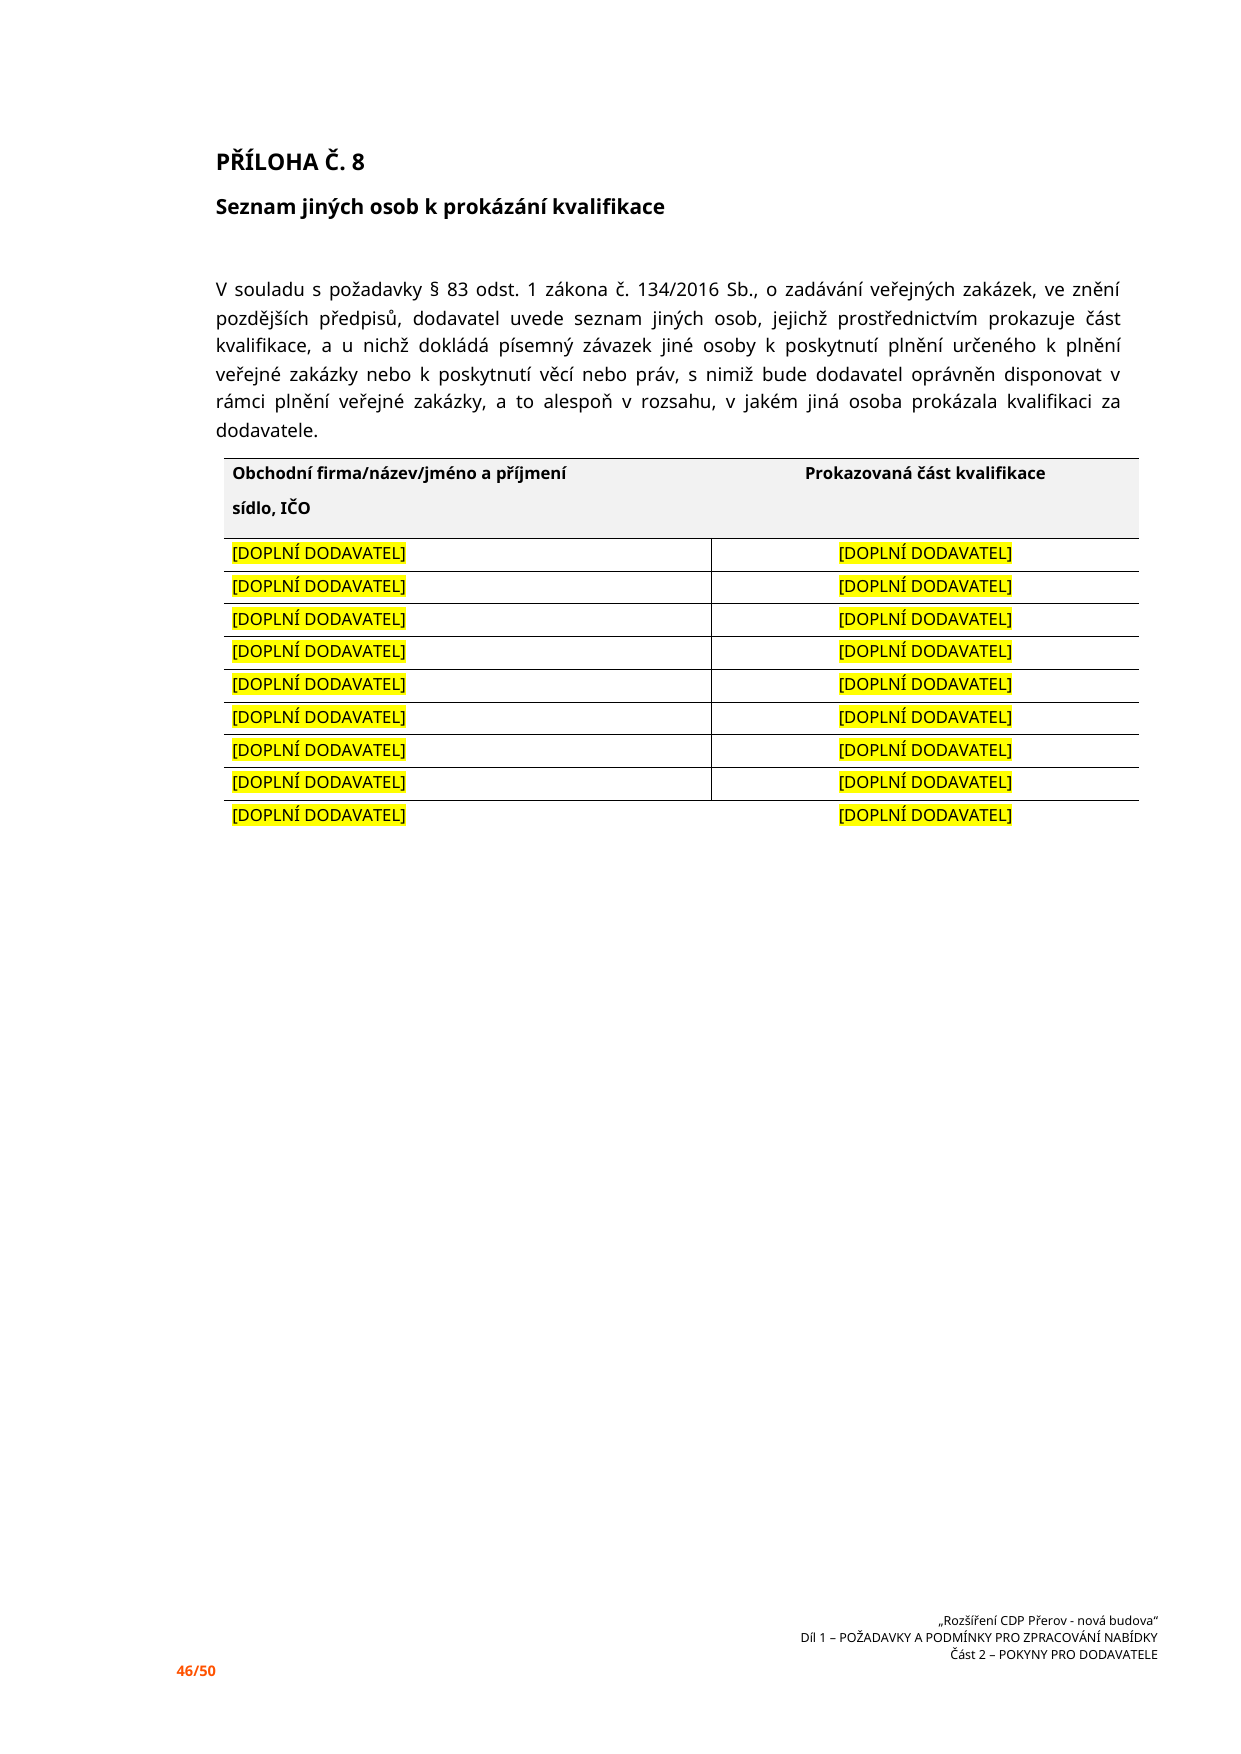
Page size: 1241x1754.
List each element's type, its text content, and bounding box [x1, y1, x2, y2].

table_cell [DOPLNÍ DODAVATEL] [712, 735, 1139, 767]
text Příloha č. 8 [216, 146, 1122, 177]
text V souladu s požadavky § 83 odst. 1 zákona č. 134/2016 Sb., o zadávání veřejných zakázek, ve znění pozdějších předpisů, dodavatel uvede seznam jiných osob, jejichž prostřednictvím prokazuje část kvalifikace, a u nichž dokládá písemný závazek jiné osoby k poskytnutí plnění určeného k plnění veřejné zakázky nebo k poskytnutí věcí nebo práv, s nimiž bude dodavatel oprávněn disponovat v rámci plnění veřejné zakázky, a to alespoň v rozsahu, v jakém jiná osoba prokázala kvalifikaci za dodavatele. [216, 277, 1122, 442]
table_header Prokazovaná část kvalifikace [711, 459, 1139, 538]
table_cell [DOPLNÍ DODAVATEL] [712, 572, 1139, 603]
table_cell [DOPLNÍ DODAVATEL] [224, 604, 711, 636]
table_cell [DOPLNÍ DODAVATEL] [712, 637, 1139, 669]
table_cell [DOPLNÍ DODAVATEL] [712, 604, 1139, 636]
table_cell [DOPLNÍ DODAVATEL] [712, 670, 1139, 701]
table_cell [DOPLNÍ DODAVATEL] [224, 703, 711, 734]
table_cell [DOPLNÍ DODAVATEL] [712, 703, 1139, 734]
table_cell [DOPLNÍ DODAVATEL] [224, 735, 711, 767]
table_cell [DOPLNÍ DODAVATEL] [224, 670, 711, 701]
table_cell [DOPLNÍ DODAVATEL] [712, 768, 1139, 799]
table_header Obchodní firma/název/jméno a příjmení sídlo, IČO [224, 459, 711, 538]
table_cell [DOPLNÍ DODAVATEL] [711, 801, 1139, 832]
table_cell [DOPLNÍ DODAVATEL] [224, 768, 711, 799]
table_cell [DOPLNÍ DODAVATEL] [224, 539, 711, 571]
table_cell [DOPLNÍ DODAVATEL] [224, 572, 711, 603]
table_cell [DOPLNÍ DODAVATEL] [224, 801, 711, 832]
table_cell [DOPLNÍ DODAVATEL] [712, 539, 1139, 571]
text Seznam jiných osob k prokázání kvalifikace [216, 192, 1122, 221]
table_cell [DOPLNÍ DODAVATEL] [224, 637, 711, 669]
